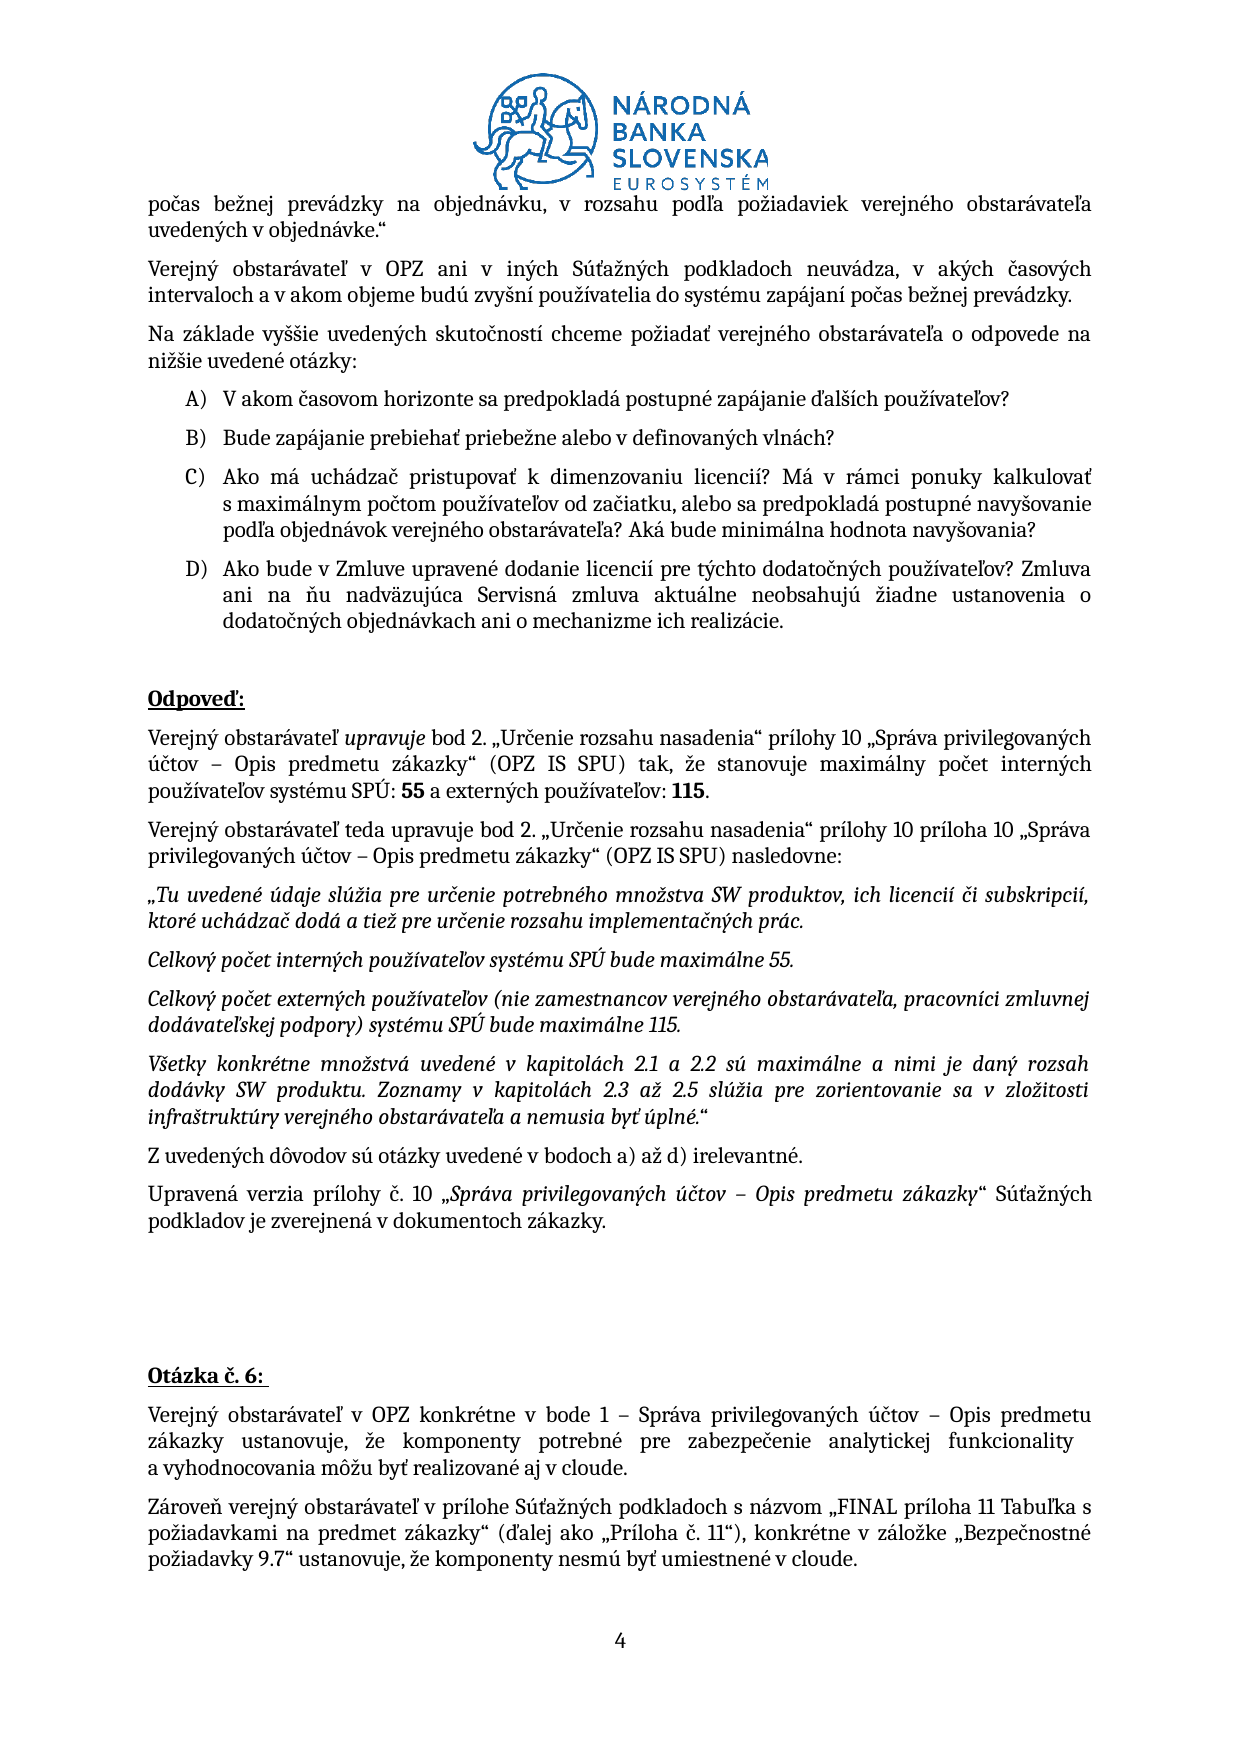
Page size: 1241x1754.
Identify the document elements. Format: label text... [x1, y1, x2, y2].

text Odpoveď: [148, 686, 1093, 712]
text Verejný obstarávateľ v OPZ konkrétne v bode 1 – Správa privilegovaných účtov – Opis predmetu zákazky ustanovuje, že komponenty potrebné pre zabezpečenie analytickej funkcionality a vyhodnocovania môžu byť realizované aj v cloude. [148, 1402, 1093, 1481]
text Zároveň verejný obstarávateľ v prílohe Súťažných podkladoch s názvom „FINAL príloha 11 Tabuľka s požiadavkami na predmet zákazky“ (ďalej ako „Príloha č. 11“), konkrétne v záložke „Bezpečnostné požiadavky 9.7“ ustanovuje, že komponenty nesmú byť umiestnené v cloude. [148, 1493, 1093, 1572]
list Ako bude v Zmluve upravené dodanie licencií pre týchto dodatočných používateľov? Zmluva ani na ňu nadväzujúca Servisná zmluva aktuálne neobsahujú žiadne ustanovenia o dodatočných objednávkach ani o mechanizme ich realizácie. [185, 556, 1093, 634]
text Celkový počet externých používateľov (nie zamestnancov verejného obstarávateľa, pracovníci zmluvnej dodávateľskej podpory) systému SPÚ bude maximálne 115. [148, 986, 1093, 1038]
text Verejný obstarávateľ upravuje bod 2. „Určenie rozsahu nasadenia“ prílohy 10 „Správa privilegovaných účtov – Opis predmetu zákazky“ (OPZ IS SPU) tak, že stanovuje maximálny počet interných používateľov systému SPÚ: 55 a externých používateľov: 115. [148, 725, 1093, 804]
text Celkový počet interných používateľov systému SPÚ bude maximálne 55. [148, 947, 1093, 973]
text Verejný obstarávateľ teda upravuje bod 2. „Určenie rozsahu nasadenia“ prílohy 10 príloha 10 „Správa privilegovaných účtov – Opis predmetu zákazky“ (OPZ IS SPU) nasledovne: [148, 816, 1093, 869]
list Ako má uchádzač pristupovať k dimenzovaniu licencií? Má v rámci ponuky kalkulovať s maximálnym počtom používateľov od začiatku, alebo sa predpokladá postupné navyšovanie podľa objednávok verejného obstarávateľa? Aká bude minimálna hodnota navyšovania? [185, 464, 1093, 543]
text Upravená verzia prílohy č. 10 „Správa privilegovaných účtov – Opis predmetu zákazky“ Súťažných podkladov je zverejnená v dokumentoch zákazky. [148, 1181, 1093, 1234]
list Bude zapájanie prebiehať priebežne alebo v definovaných vlnách? [185, 425, 1093, 451]
text Otázka č. 6: [148, 1363, 1093, 1389]
text „Tu uvedené údaje slúžia pre určenie potrebného množstva SW produktov, ich licencií či subskripcií, ktoré uchádzač dodá a tiež pre určenie rozsahu implementačných prác. [148, 882, 1093, 934]
text Z uvedených dôvodov sú otázky uvedené v bodoch a) až d) irelevantné. [148, 1142, 1093, 1169]
text Na základe vyššie uvedených skutočností chceme požiadať verejného obstarávateľa o odpovede na nižšie uvedené otázky: [148, 321, 1093, 374]
list V akom časovom horizonte sa predpokladá postupné zapájanie ďalších používateľov? [185, 386, 1093, 413]
picture [472, 73, 768, 191]
text Verejný obstarávateľ v OPZ ani v iných Súťažných podkladoch neuvádza, v akých časových intervaloch a v akom objeme budú zvyšní používatelia do systému zapájaní počas bežnej prevádzky. [148, 256, 1093, 308]
text Všetky konkrétne množstvá uvedené v kapitolách 2.1 a 2.2 sú maximálne a nimi je daný rozsah dodávky SW produktu. Zoznamy v kapitolách 2.3 až 2.5 slúžia pre zorientovanie sa v zložitosti infraštruktúry verejného obstarávateľa a nemusia byť úplné.“ [148, 1051, 1093, 1130]
